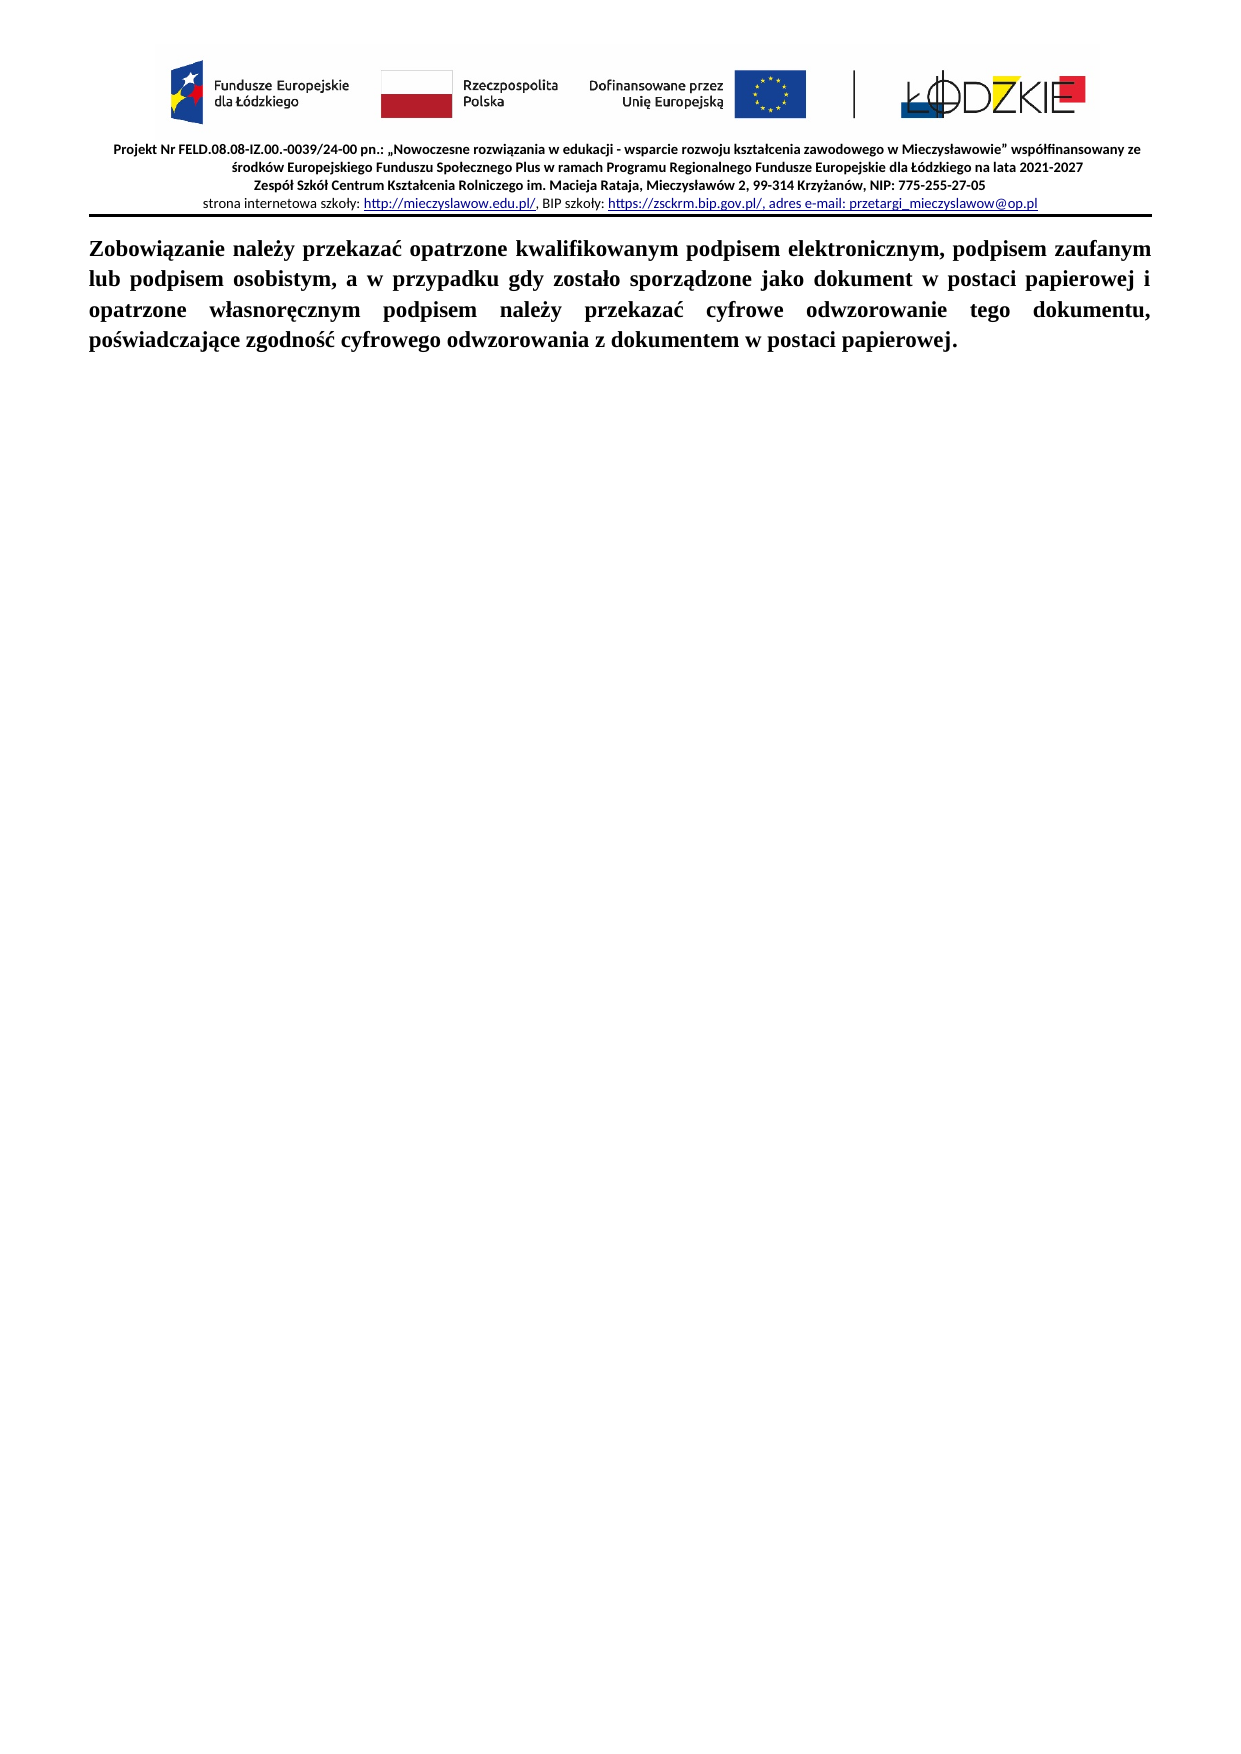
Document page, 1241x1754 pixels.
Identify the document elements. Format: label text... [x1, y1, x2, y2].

picture [155, 44, 1100, 140]
text Zobowiązanie należy przekazać opatrzone kwalifikowanym podpisem elektronicznym, podpisem zaufanym lub podpisem osobistym, a w przypadku gdy zostało sporządzone jako dokument w postaci papierowej i opatrzone własnoręcznym podpisem należy przekazać cyfrowe odwzorowanie tego dokumentu, poświadczające zgodność cyfrowego odwzorowania z dokumentem w postaci papierowej. [89, 235, 1152, 352]
